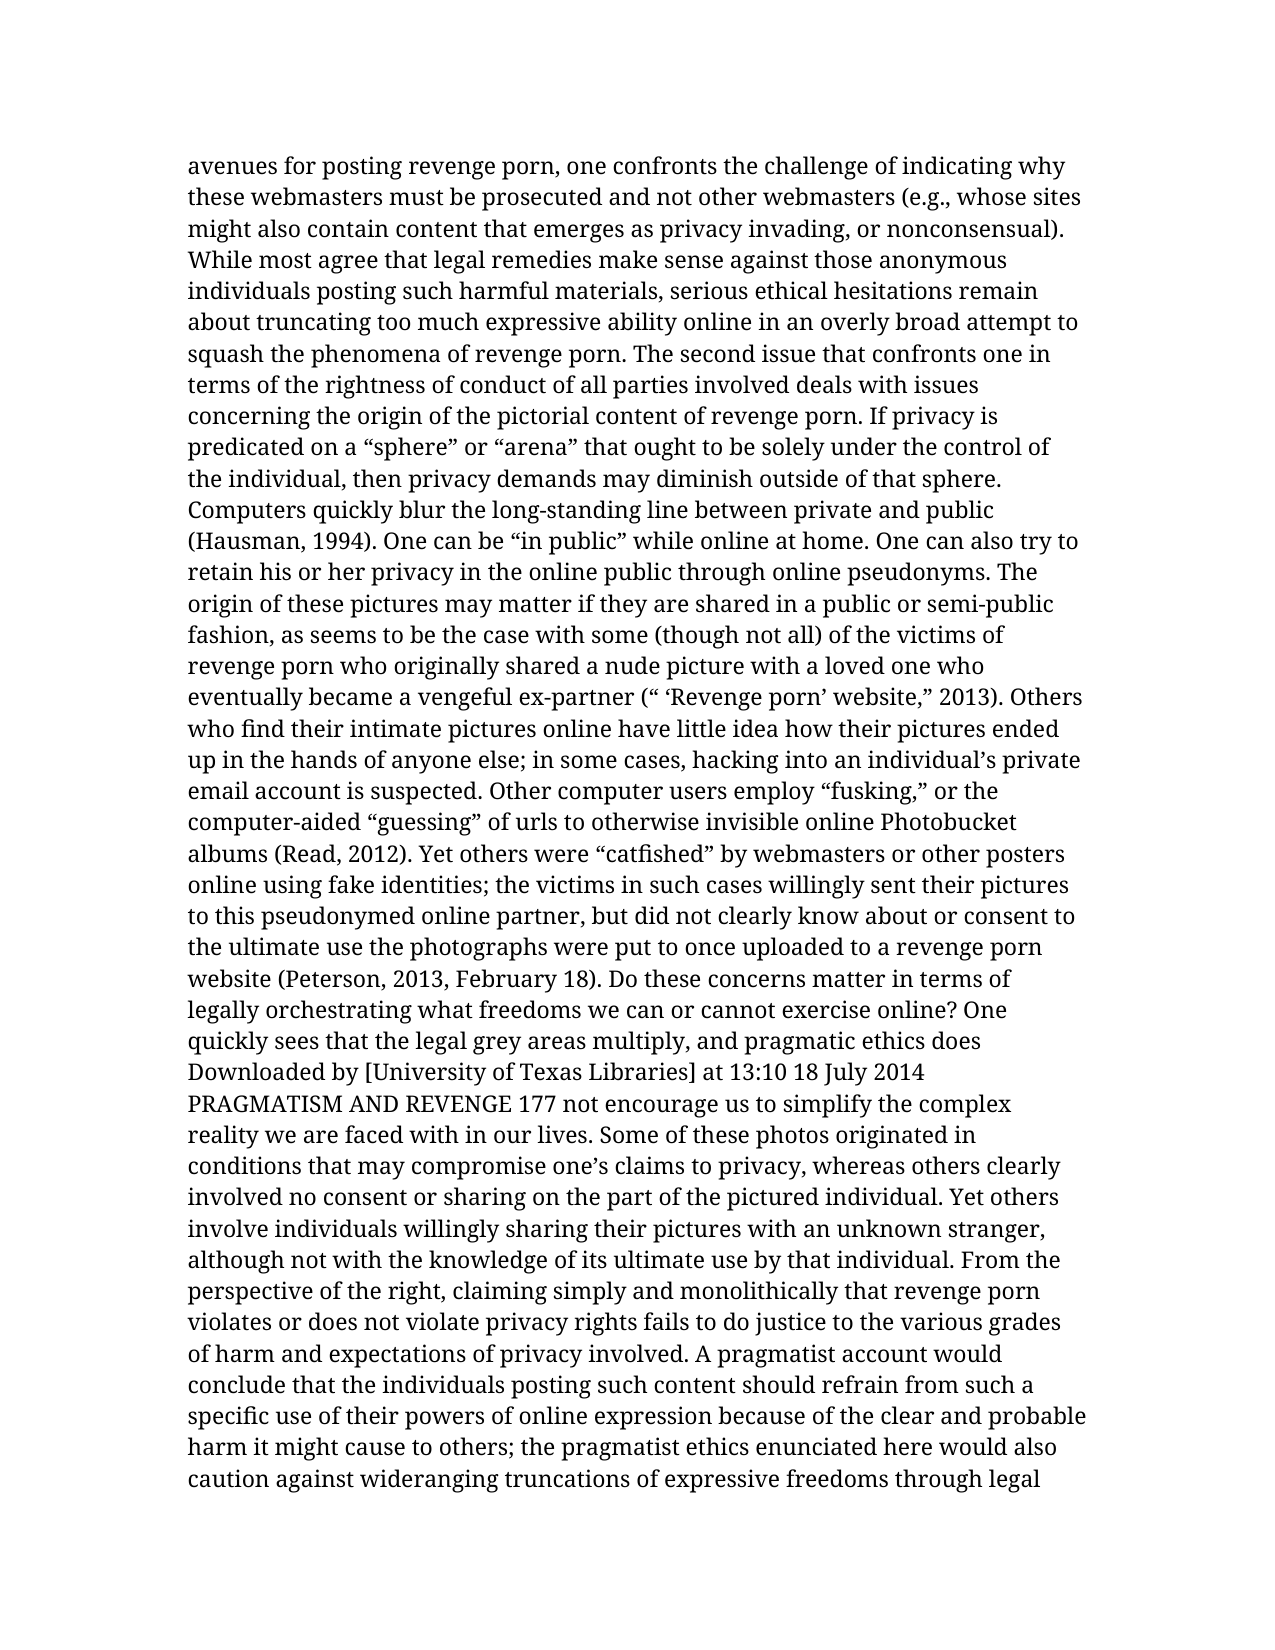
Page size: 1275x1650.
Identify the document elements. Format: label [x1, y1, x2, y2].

text [187, 150, 1087, 1494]
